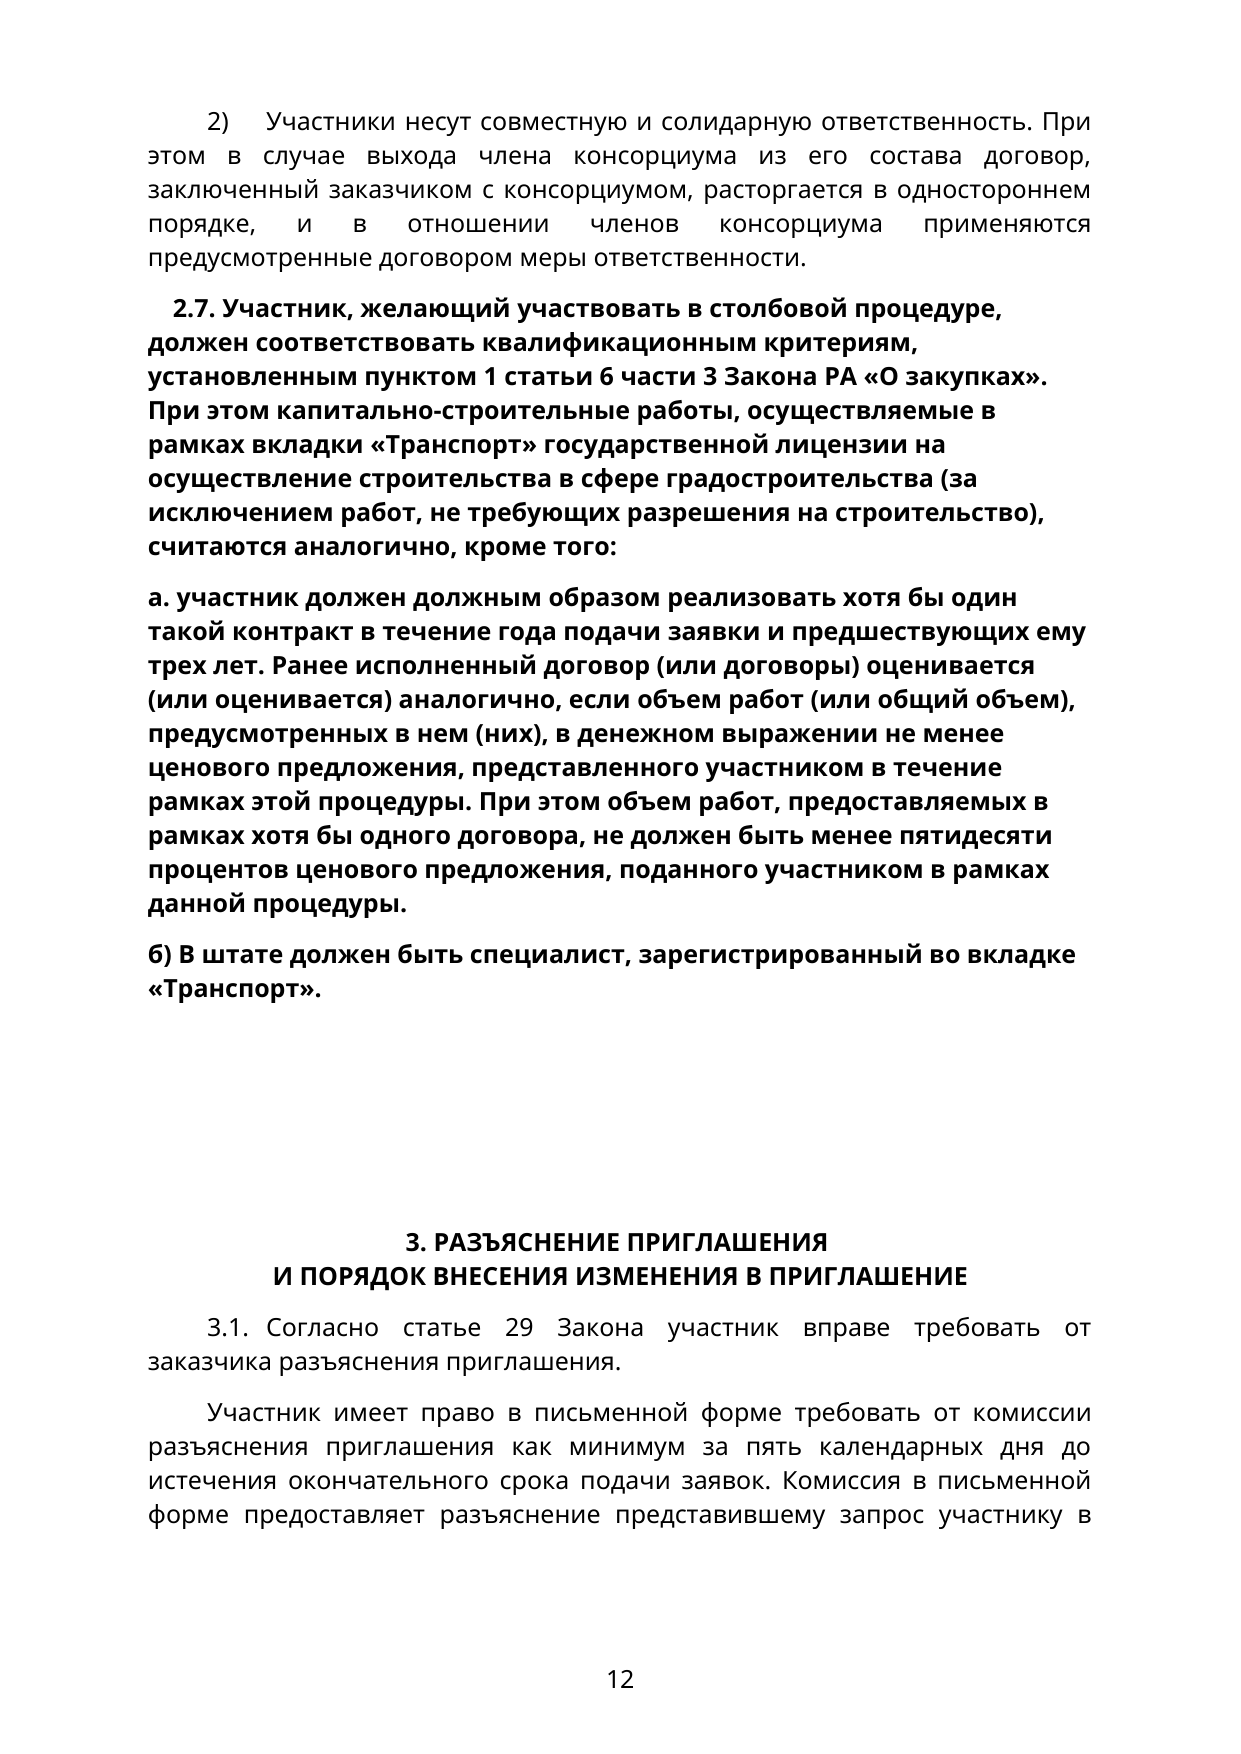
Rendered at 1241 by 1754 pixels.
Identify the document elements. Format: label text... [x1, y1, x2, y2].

text а. участник должен должным образом реализовать хотя бы один такой контракт в течение года подачи заявки и предшествующих ему трех лет. Ранее исполненный договор (или договоры) оценивается (или оценивается) аналогично, если объем работ (или общий объем), предусмотренных в нем (них), в денежном выражении не менее ценового предложения, представленного участником в течение рамках этой процедуры. При этом объем работ, предоставляемых в рамках хотя бы одного договора, не должен быть менее пятидесяти процентов ценового предложения, поданного участником в рамках данной процедуры. [148, 579, 1092, 920]
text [148, 1394, 1092, 1530]
text б) В штате должен быть специалист, зарегистрированный во вкладке «Транспорт». [148, 937, 1092, 1005]
text 3.1. Согласно статье 29 Закона участник вправе требовать от заказчика разъяснения приглашения. [148, 1309, 1092, 1377]
text 2.7. Участник, желающий участвовать в столбовой процедуре, должен соответствовать квалификационным критериям, установленным пунктом 1 статьи 6 части 3 Закона РА «О закупках». При этом капитально-строительные работы, осуществляемые в рамках вкладки «Транспорт» государственной лицензии на осуществление строительства в сфере градостроительства (за исключением работ, не требующих разрешения на строительство), считаются аналогично, кроме того: [148, 290, 1092, 563]
text 3. РАЗЪЯСНЕНИЕ ПРИГЛАШЕНИЯ И ПОРЯДОК ВНЕСЕНИЯ ИЗМЕНЕНИЯ В ПРИГЛАШЕНИЕ [148, 1224, 1092, 1293]
text 2) Участники несут совместную и солидарную ответственность. При этом в случае выхода члена консорциума из его состава договор, заключенный заказчиком с консорциумом, расторгается в одностороннем порядке, и в отношении членов консорциума применяются предусмотренные договором меры ответственности. [148, 103, 1092, 274]
